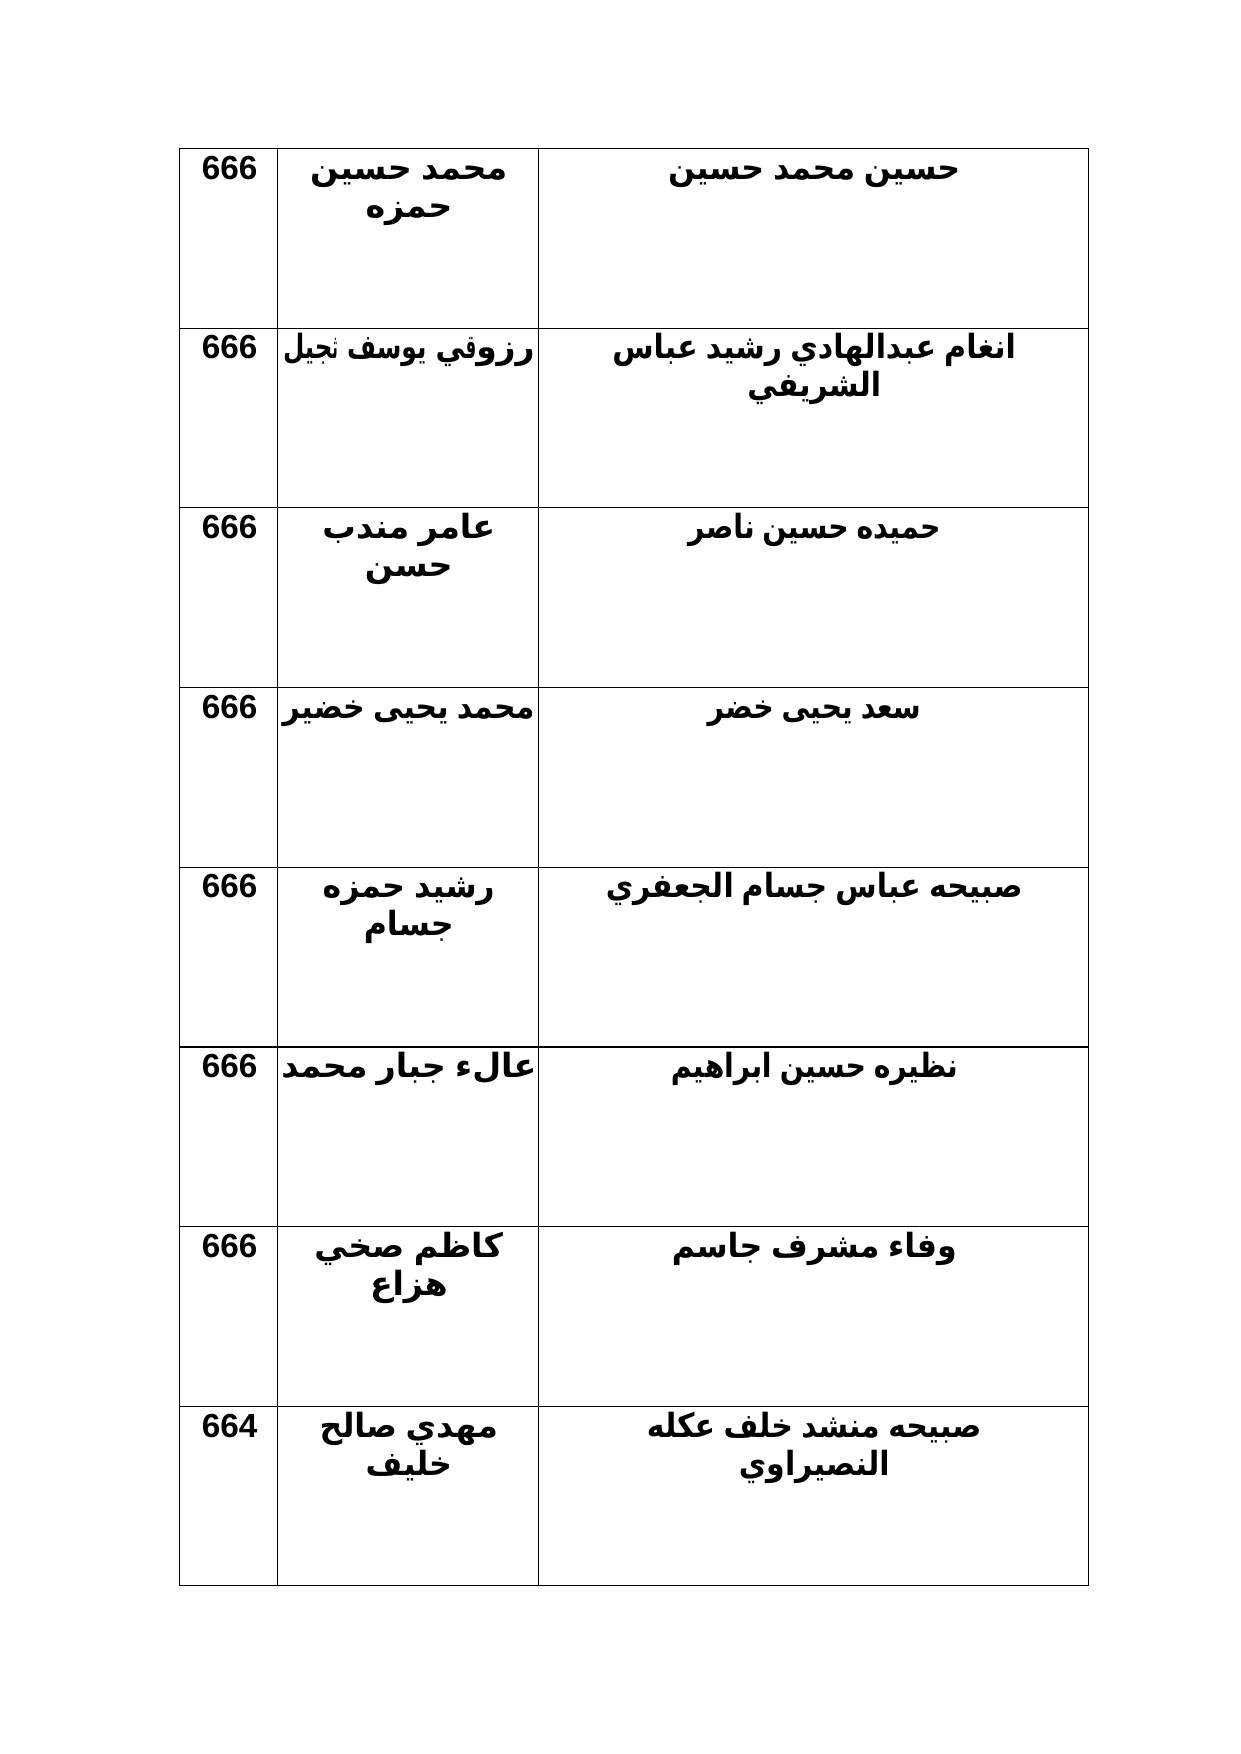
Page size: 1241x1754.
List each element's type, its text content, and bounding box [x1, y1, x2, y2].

table_cell عامر مندب حسن [278, 508, 538, 687]
table_header 666 [180, 149, 277, 328]
table_cell وفاء مشرف جاسم [539, 1227, 1088, 1406]
table_cell رزوقي يوسف ثجيل [278, 329, 538, 507]
table_cell 666 [180, 1048, 277, 1226]
table_cell رشيد حمزه جسام [278, 868, 538, 1046]
table_cell 666 [180, 868, 277, 1046]
table_cell 666 [180, 329, 277, 507]
table_cell صبيحه عباس جسام الجعفري [539, 868, 1088, 1046]
table_cell صبيحه منشد خلف عكله النصيراوي [539, 1407, 1088, 1585]
table_cell 666 [180, 688, 277, 867]
table_header محمد حسين حمزه [278, 149, 538, 328]
table_cell سعد يحيى خضر [539, 688, 1088, 867]
table_cell عالء جبار محمد [278, 1048, 538, 1226]
table_cell كاظم صخي هزاع [278, 1227, 538, 1406]
table_cell محمد يحيى خضير [278, 688, 538, 867]
table_cell 666 [180, 1227, 277, 1406]
table_cell 666 [180, 508, 277, 687]
table_cell نظيره حسين ابراهيم [539, 1048, 1088, 1226]
table_cell حميده حسين ناصر [539, 508, 1088, 687]
table_header حسين محمد حسين [539, 149, 1088, 328]
table_cell 664 [180, 1407, 277, 1585]
table_cell انغام عبدالهادي رشيد عباس الشريفي [539, 329, 1088, 507]
table_cell مهدي صالح خليف [278, 1407, 538, 1585]
